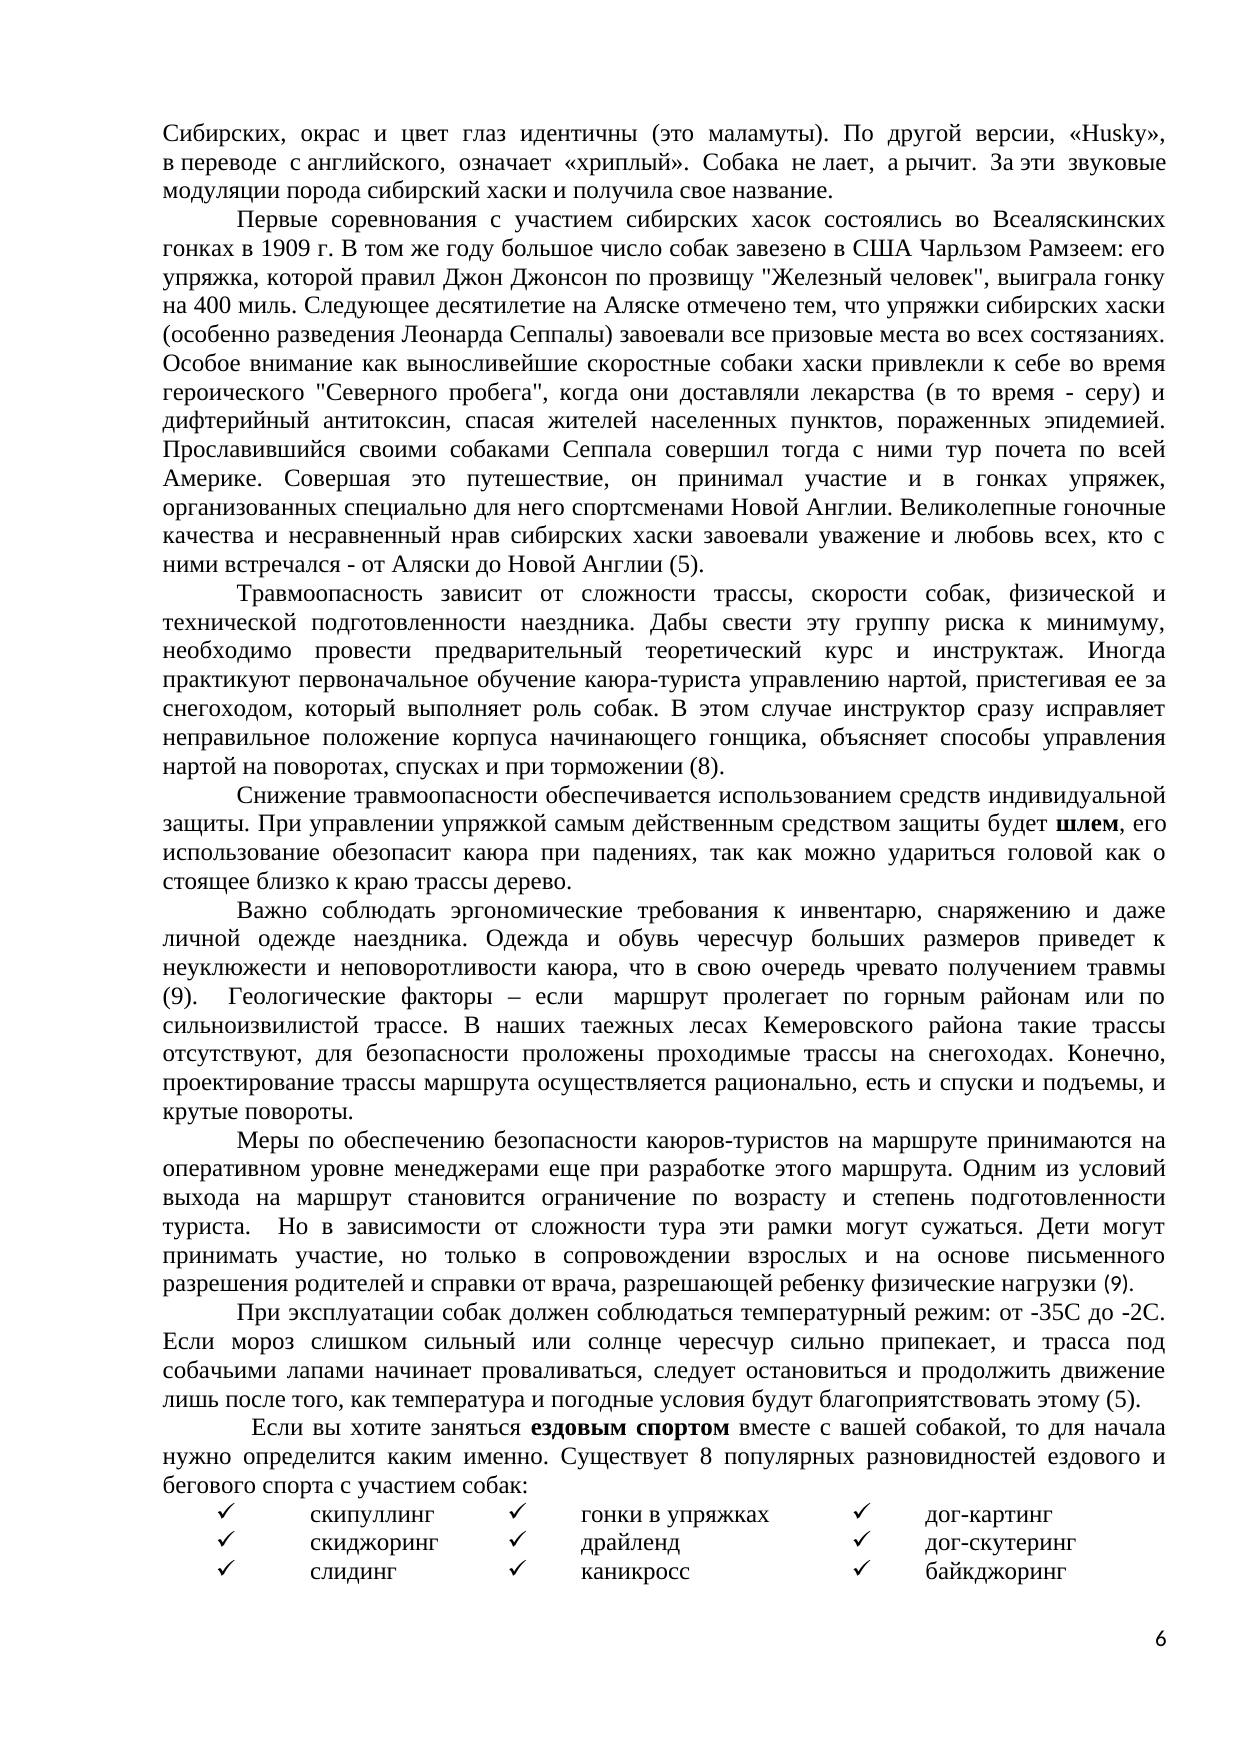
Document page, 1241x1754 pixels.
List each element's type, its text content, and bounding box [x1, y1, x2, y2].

list скиджоринг [216, 1527, 477, 1556]
list дог-скутеринг [851, 1527, 1167, 1556]
list байкджоринг [851, 1556, 1167, 1585]
text Меры по обеспечению безопасности каюров-туристов на маршруте принимаются на оперативном уровне менеджерами еще при разработке этого маршрута. Одним из условий выхода на маршрут становится ограничение по возрасту и степень подготовленности туриста. Но в зависимости от сложности тура эти рамки могут сужаться. Дети могут принимать участие, но только в сопровождении взрослых и на основе письменного разрешения родителей и справки от врача, разрешающей ребенку физические нагрузки (9). [162, 1125, 1167, 1297]
text Важно соблюдать эргономические требования к инвентарю, снаряжению и даже личной одежде наездника. Одежда и обувь чересчур больших размеров приведет к неуклюжести и неповоротливости каюра, что в свою очередь чревато получением травмы (9). Геологические факторы – если маршрут пролегает по горным районам или по сильноизвилистой трассе. В наших таежных лесах Кемеровского района такие трассы отсутствуют, для безопасности проложены проходимые трассы на снегоходах. Конечно, проектирование трассы маршрута осуществляется рационально, есть и спуски и подъемы, и крутые повороты. [162, 895, 1167, 1125]
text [162, 118, 1167, 204]
list слидинг [216, 1556, 477, 1585]
list каникросс [507, 1556, 822, 1585]
list скипуллинг [216, 1499, 477, 1527]
text Травмоопасность зависит от сложности трассы, скорости собак, физической и технической подготовленности наездника. Дабы свести эту группу риска к минимуму, необходимо провести предварительный теоретический курс и инструктаж. Иногда практикуют первоначальное обучение каюра-туриста управлению нартой, пристегивая ее за снегоходом, который выполняет роль собак. В этом случае инструктор сразу исправляет неправильное положение корпуса начинающего гонщика, объясняет способы управления нартой на поворотах, спусках и при торможении (8). [162, 578, 1167, 780]
text Первые соревнования с участием сибирских хасок состоялись во Всеаляскинских гонках в 1909 г. В том же году большое число собак завезено в США Чарльзом Рамзеем: его упряжка, которой правил Джон Джонсон по прозвищу "Железный человек", выиграла гонку на 400 миль. Следующее десятилетие на Аляске отмечено тем, что упряжки сибирских хаски (особенно разведения Леонарда Сеппалы) завоевали все призовые места во всех состязаниях. Особое внимание как выносливейшие скоростные собаки хаски привлекли к себе во время героического "Северного пробега", когда они доставляли лекарства (в то время - серу) и дифтерийный антитоксин, спасая жителей населенных пунктов, пораженных эпидемией. Прославившийся своими собаками Сеппала совершил тогда с ними тур почета по всей Америке. Совершая это путешествие, он принимал участие и в гонках упряжек, организованных специально для него спортсменами Новой Англии. Великолепные гоночные качества и несравненный нрав сибирских хаски завоевали уважение и любовь всех, кто с ними встречался - от Аляски до Новой Англии (5). [162, 204, 1167, 578]
list гонки в упряжках [507, 1499, 822, 1527]
text При эксплуатации собак должен соблюдаться температурный режим: от -35С до -2С. Если мороз слишком сильный или солнце чересчур сильно припекает, и трасса под собачьими лапами начинает проваливаться, следует остановиться и продолжить движение лишь после того, как температура и погодные условия будут благоприятствовать этому (5). [162, 1297, 1167, 1412]
text Если вы хотите заняться ездовым спортом вместе с вашей собакой, то для начала нужно определится каким именно. Существует 8 популярных разновидностей ездового и бегового спорта с участием собак: [162, 1412, 1167, 1499]
list драйленд [507, 1527, 822, 1556]
text Снижение травмоопасности обеспечивается использованием средств индивидуальной защиты. При управлении упряжкой самым действенным средством защиты будет шлем, его использование обезопасит каюра при падениях, так как можно удариться головой как о стоящее близко к краю трассы дерево. [162, 780, 1167, 895]
list дог-картинг [851, 1499, 1167, 1527]
